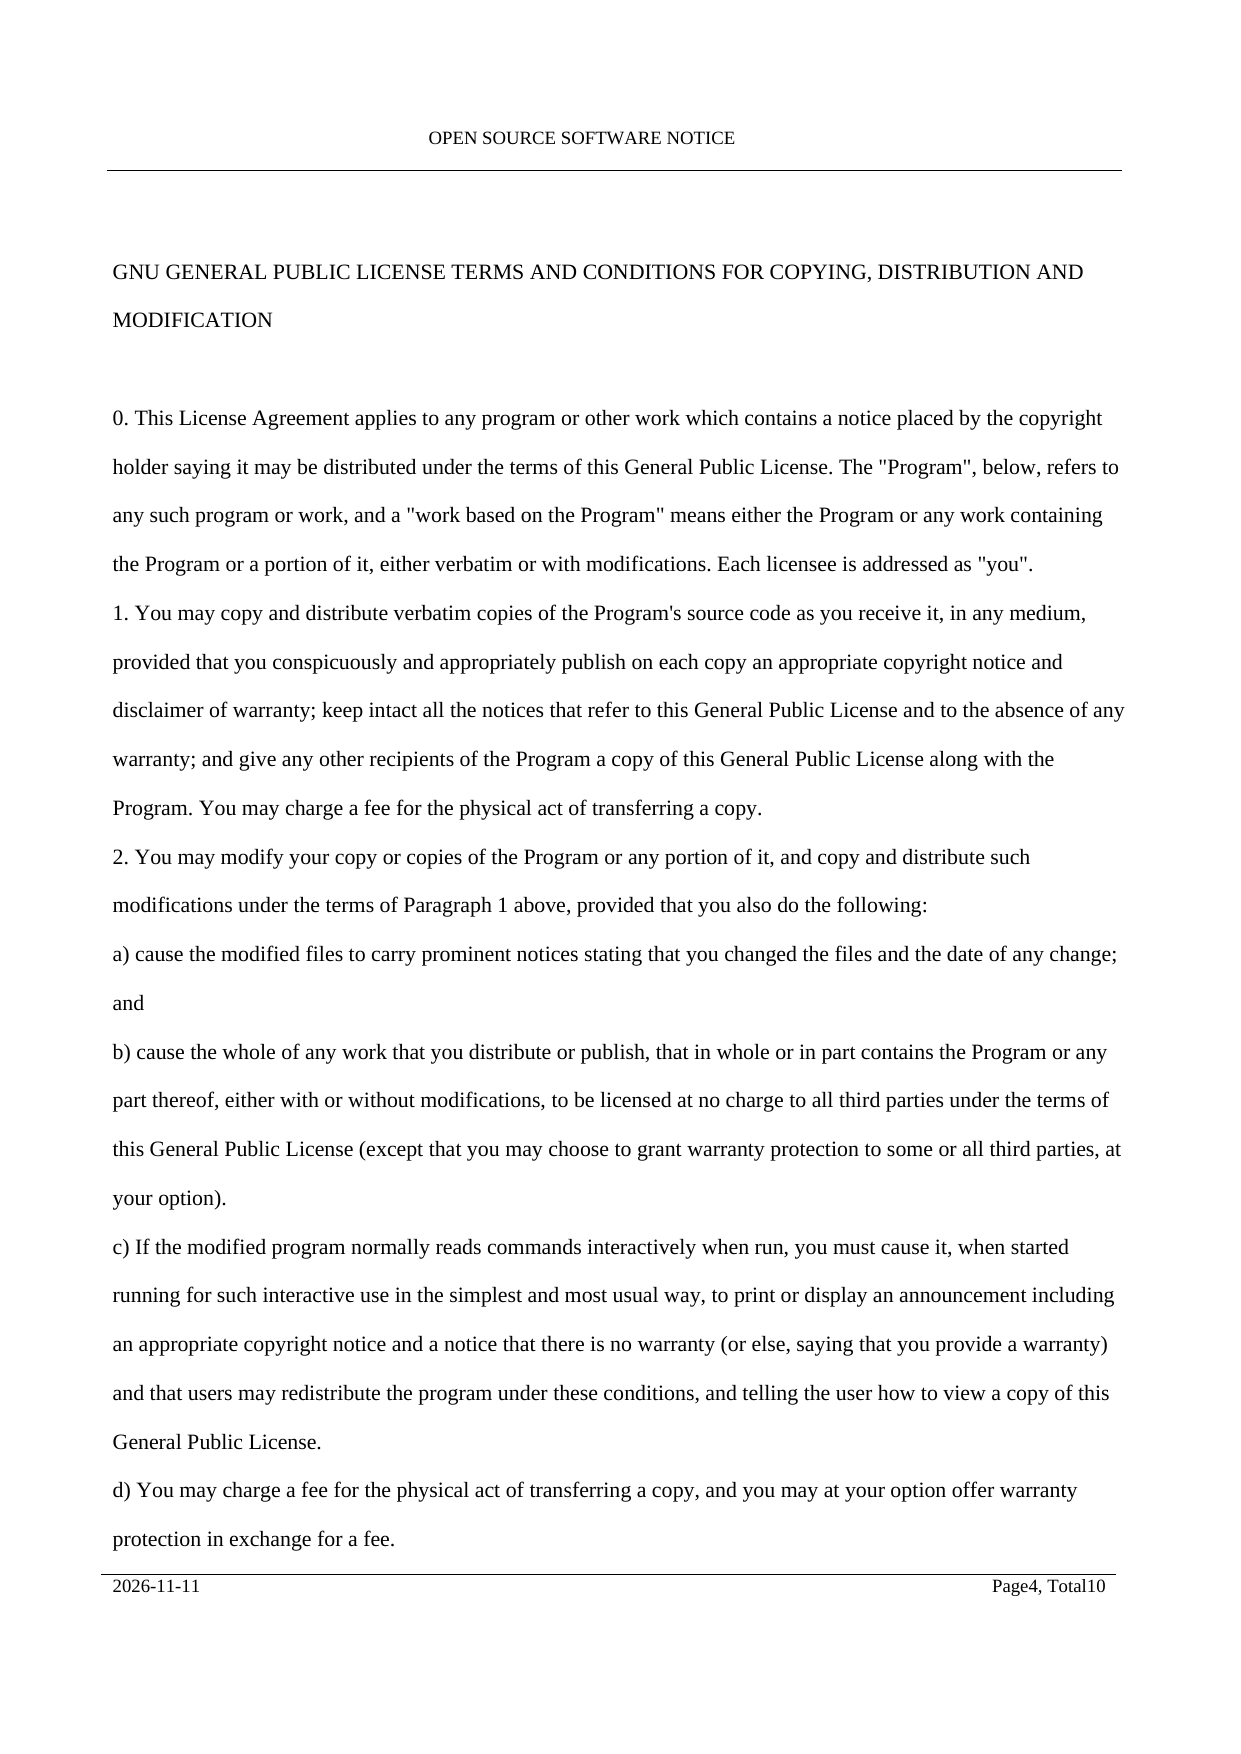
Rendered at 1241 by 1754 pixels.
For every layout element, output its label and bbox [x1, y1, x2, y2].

text [112, 206, 1128, 1555]
